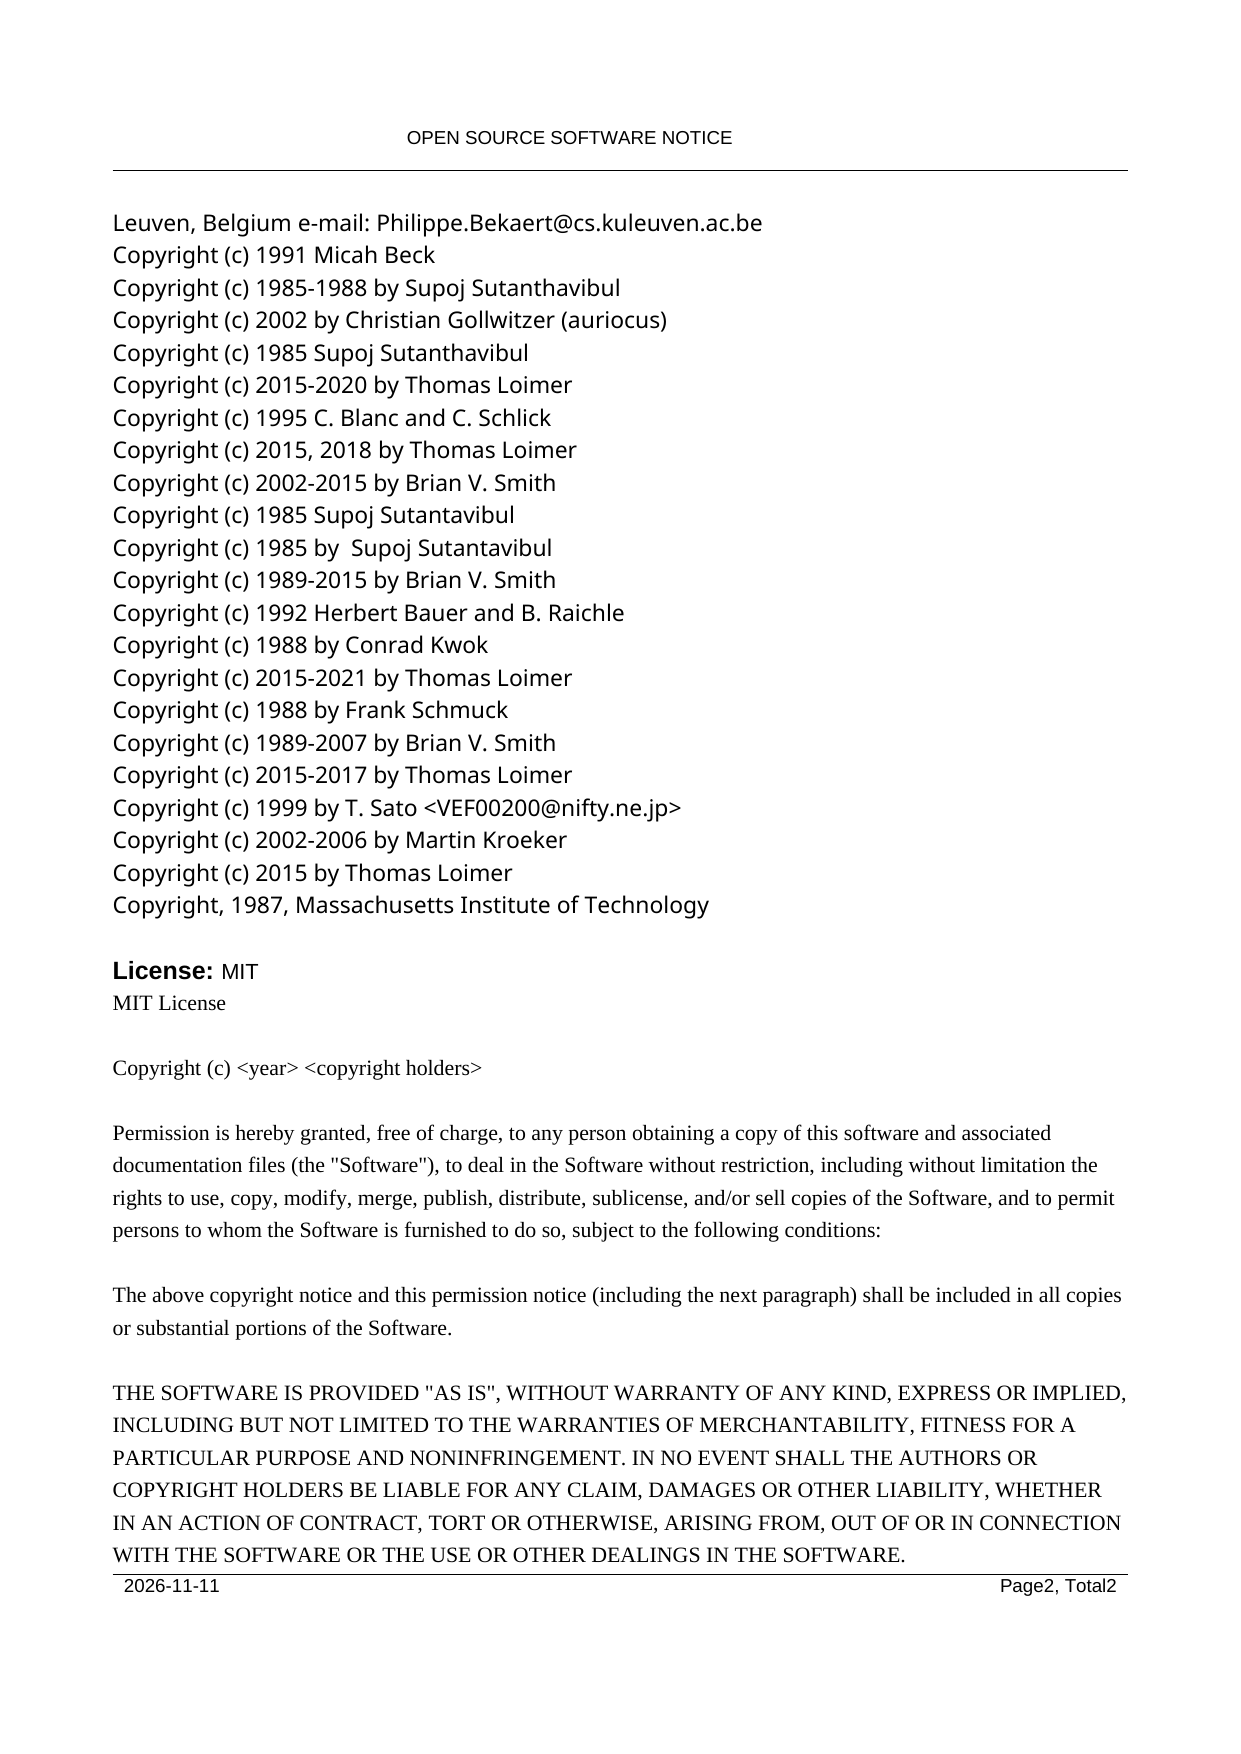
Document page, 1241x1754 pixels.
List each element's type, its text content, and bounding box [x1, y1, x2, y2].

text License: MIT [112, 954, 1128, 986]
text MIT License Copyright (c) <year> <copyright holders> Permission is hereby granted, free of charge, to any person obtaining a copy of this software and associated documentation files (the "Software"), to deal in the Software without restriction, including without limitation the rights to use, copy, modify, merge, publish, distribute, sublicense, and/or sell copies of the Software, and to permit persons to whom the Software is furnished to do so, subject to the following conditions: The above copyright notice and this permission notice (including the next paragraph) shall be included in all copies or substantial portions of the Software. THE SOFTWARE IS PROVIDED "AS IS", WITHOUT WARRANTY OF ANY KIND, EXPRESS OR IMPLIED, INCLUDING BUT NOT LIMITED TO THE WARRANTIES OF MERCHANTABILITY, FITNESS FOR A PARTICULAR PURPOSE AND NONINFRINGEMENT. IN NO EVENT SHALL THE AUTHORS OR COPYRIGHT HOLDERS BE LIABLE FOR ANY CLAIM, DAMAGES OR OTHER LIABILITY, WHETHER IN AN ACTION OF CONTRACT, TORT OR OTHERWISE, ARISING FROM, OUT OF OR IN CONNECTION WITH THE SOFTWARE OR THE USE OR OTHER DEALINGS IN THE SOFTWARE. [112, 986, 1128, 1571]
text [112, 206, 1128, 954]
